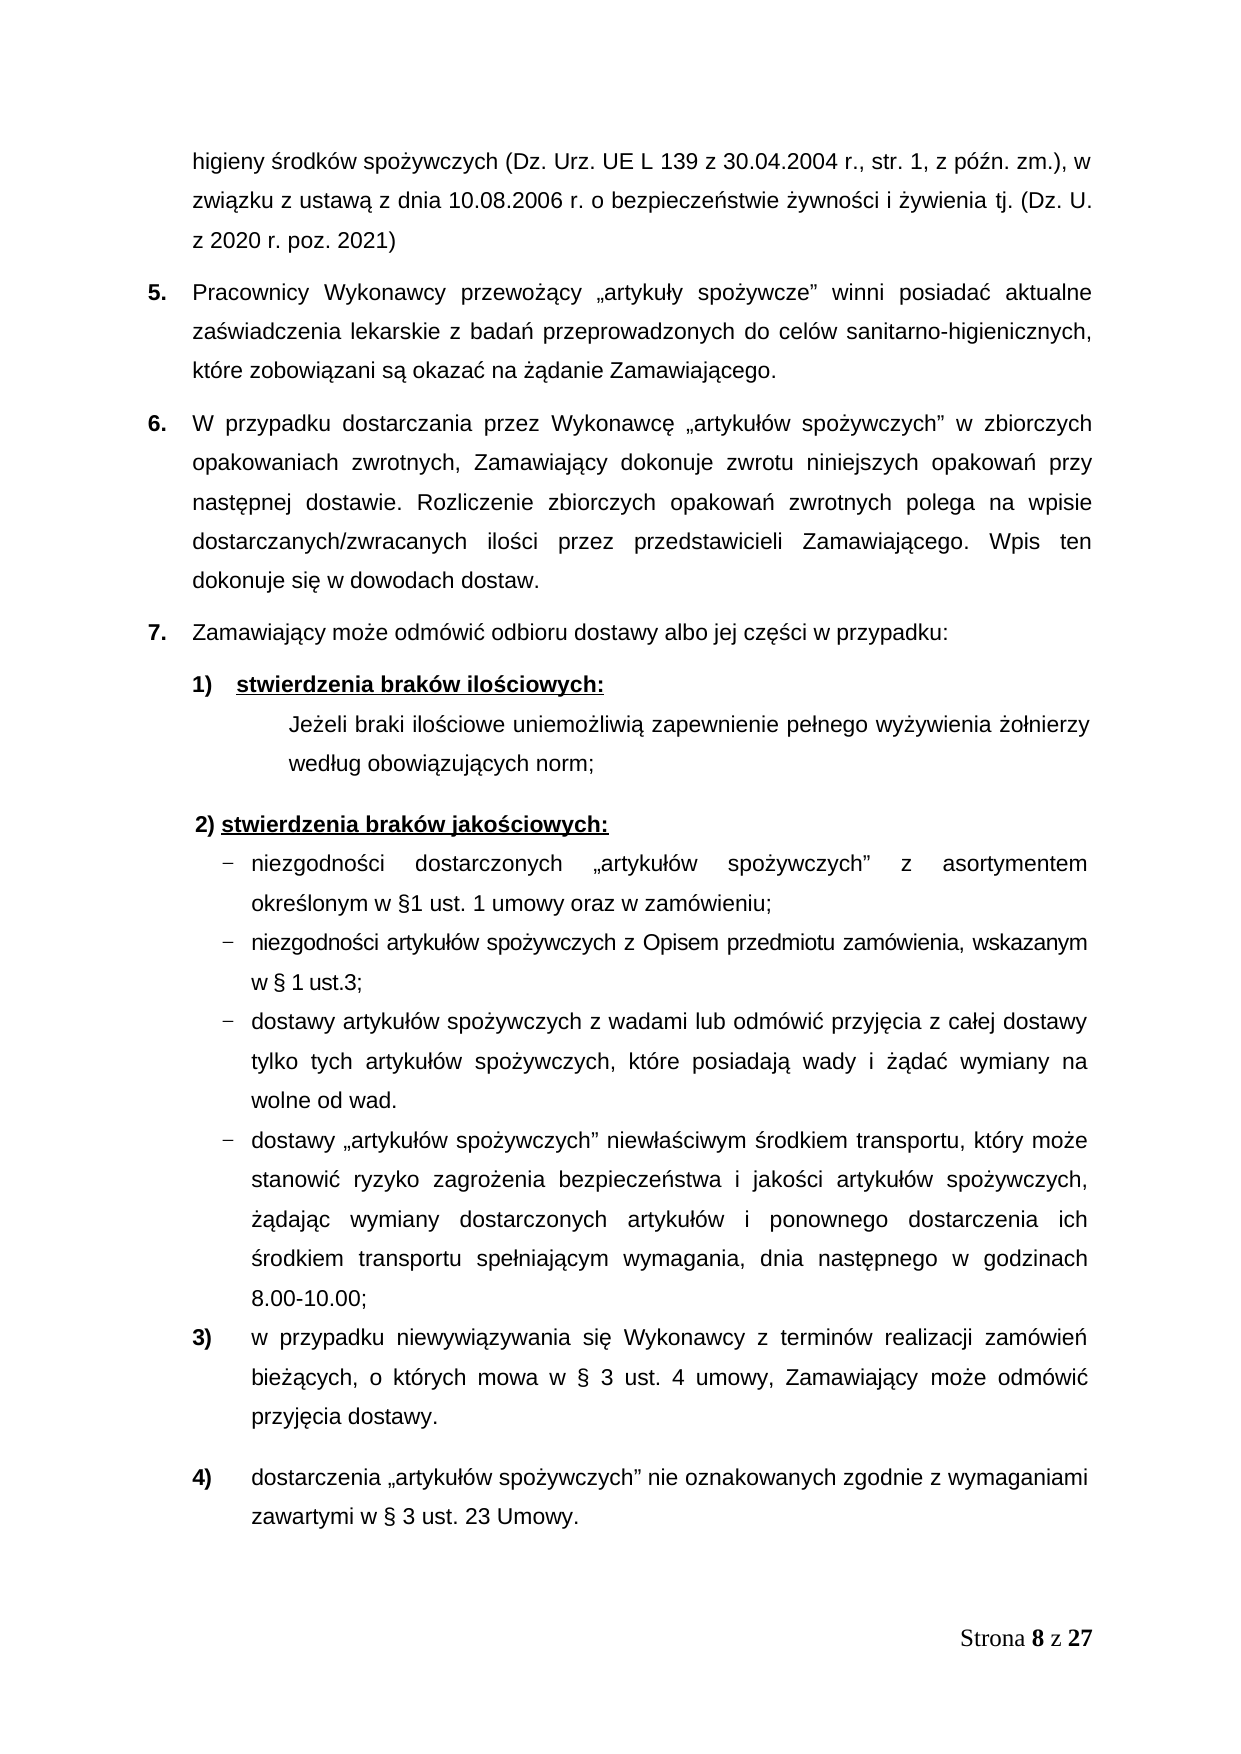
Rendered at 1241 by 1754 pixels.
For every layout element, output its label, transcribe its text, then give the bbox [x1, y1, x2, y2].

list dostawy artykułów spożywczych z wadami lub odmówić przyjęcia z całej dostawy tylko tych artykułów spożywczych, które posiadają wady i żądać wymiany na wolne od wad. [221, 1008, 1088, 1114]
text 2) stwierdzenia braków jakościowych: [148, 811, 1088, 837]
list W przypadku dostarczania przez Wykonawcę „artykułów spożywczych” w zbiorczych opakowaniach zwrotnych, Zamawiający dokonuje zwrotu niniejszych opakowań przy następnej dostawie. Rozliczenie zbiorczych opakowań zwrotnych polega na wpisie dostarczanych/zwracanych ilości przez przedstawicieli Zamawiającego. Wpis ten dokonuje się w dowodach dostaw. [148, 409, 1093, 594]
list niezgodności dostarczonych „artykułów spożywczych” z asortymentem określonym w §1 ust. 1 umowy oraz w zamówieniu; [221, 850, 1088, 916]
list dostawy „artykułów spożywczych” niewłaściwym środkiem transportu, który może stanowić ryzyko zagrożenia bezpieczeństwa i jakości artykułów spożywczych, żądając wymiany dostarczonych artykułów i ponownego dostarczenia ich środkiem transportu spełniającym wymagania, dnia następnego w godzinach 8.00-10.00; [221, 1127, 1088, 1311]
list w przypadku niewywiązywania się Wykonawcy z terminów realizacji zamówień bieżących, o których mowa w § 3 ust. 4 umowy, Zamawiający może odmówić przyjęcia dostawy. [192, 1324, 1088, 1429]
list Jeżeli braki ilościowe uniemożliwią zapewnienie pełnego wyżywienia żołnierzy według obowiązujących norm; [288, 711, 1091, 777]
list Pracownicy Wykonawcy przewożący „artykuły spożywcze” winni posiadać aktualne zaświadczenia lekarskie z badań przeprowadzonych do celów sanitarno-higienicznych, które zobowiązani są okazać na żądanie Zamawiającego. [148, 278, 1093, 384]
list dostarczenia „artykułów spożywczych” nie oznakowanych zgodnie z wymaganiami zawartymi w § 3 ust. 23 Umowy. [192, 1463, 1088, 1529]
list Zamawiający może odmówić odbioru dostawy albo jej części w przypadku: [148, 619, 1083, 646]
list stwierdzenia braków ilościowych: [192, 671, 1083, 698]
list niezgodności artykułów spożywczych z Opisem przedmiotu zamówienia, wskazanym w § 1 ust.3; [221, 929, 1088, 995]
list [148, 148, 1093, 253]
